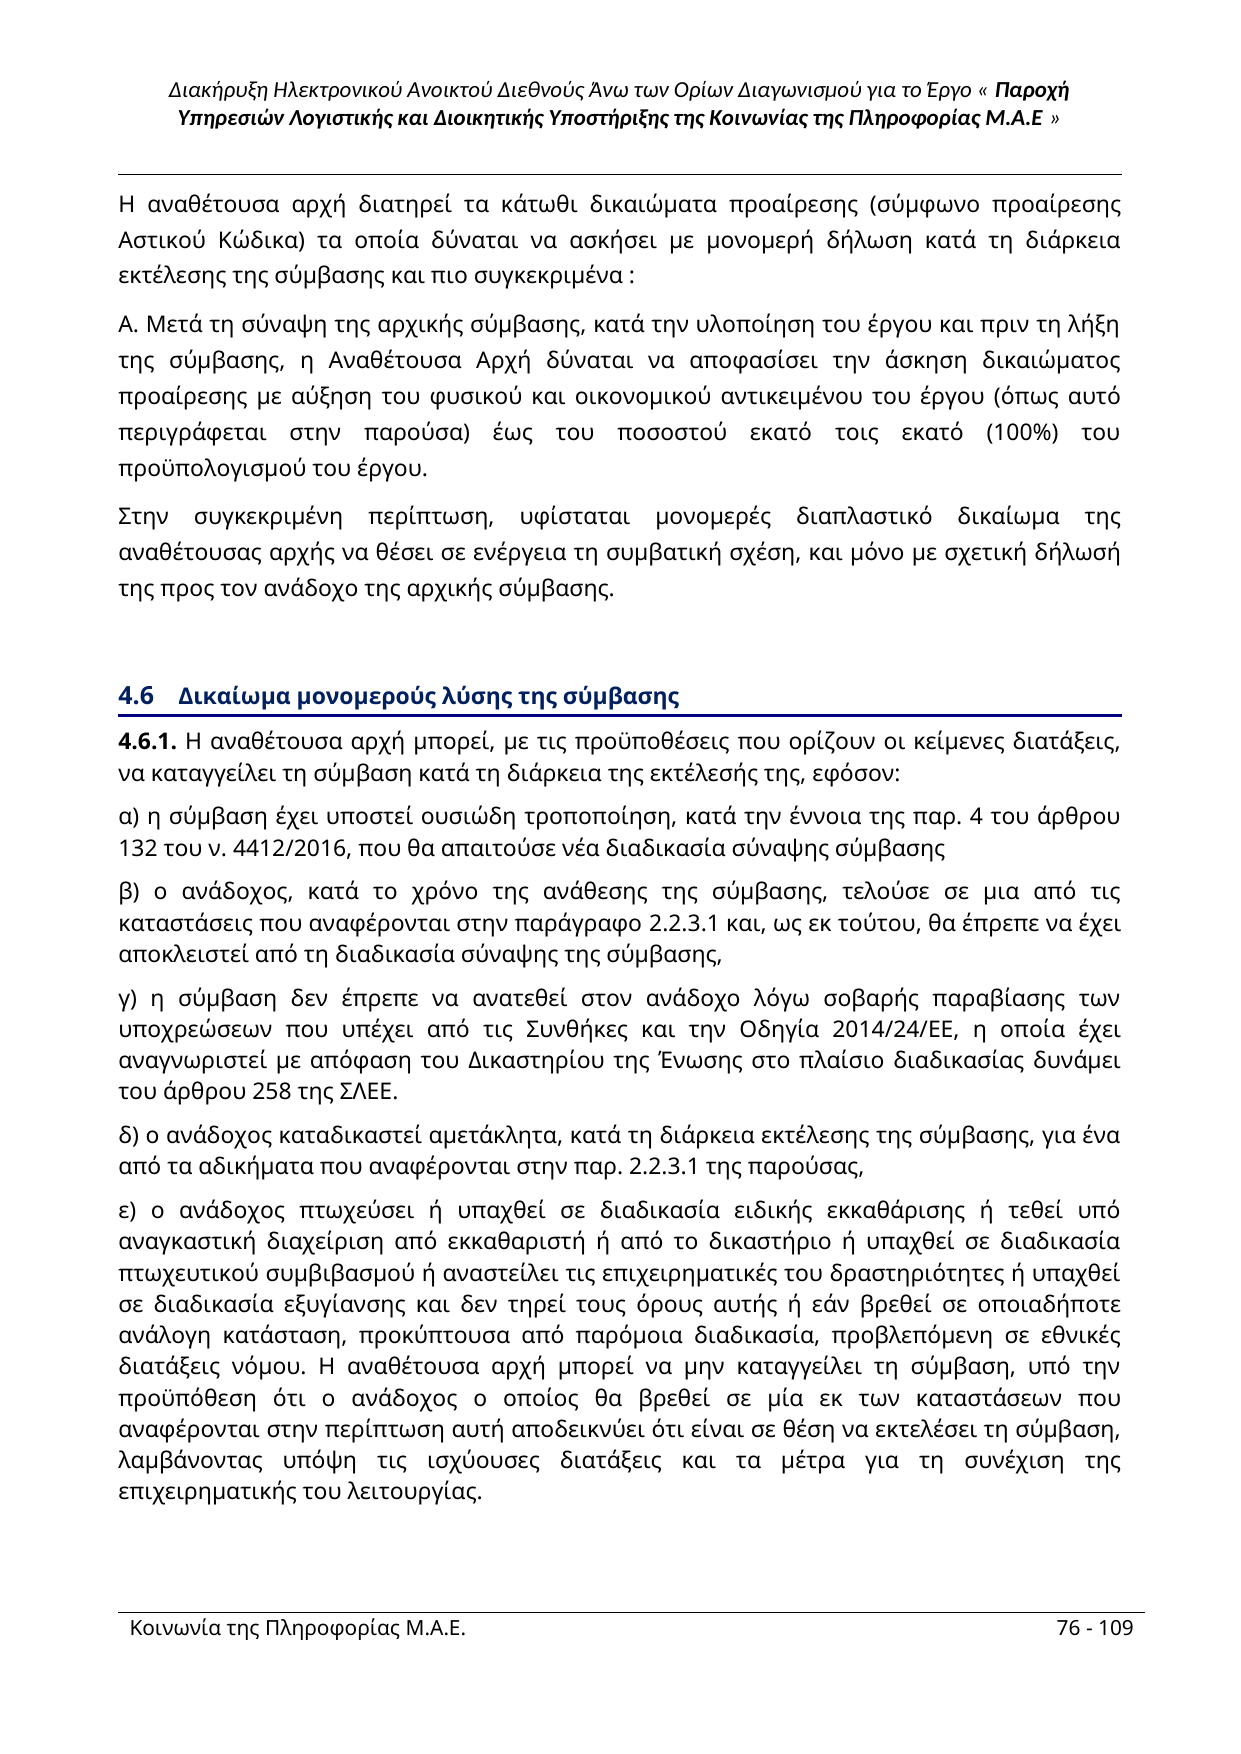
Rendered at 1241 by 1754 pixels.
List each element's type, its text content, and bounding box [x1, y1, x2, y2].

subtitle Δικαίωμα μονομερούς λύσης της σύμβασης [118, 678, 1122, 714]
text δ) ο ανάδοχος καταδικαστεί αμετάκλητα, κατά τη διάρκεια εκτέλεσης της σύμβασης, για ένα από τα αδικήματα που αναφέρονται στην παρ. 2.2.3.1 της παρούσας, [118, 1119, 1122, 1181]
text Η αναθέτουσα αρχή διατηρεί τα κάτωθι δικαιώματα προαίρεσης (σύμφωνο προαίρεσης Αστικού Κώδικα) τα οποία δύναται να ασκήσει με μονομερή δήλωση κατά τη διάρκεια εκτέλεσης της σύμβασης και πιο συγκεκριμένα : [118, 188, 1122, 291]
text Α. Μετά τη σύναψη της αρχικής σύμβασης, κατά την υλοποίηση του έργου και πριν τη λήξη της σύμβασης, η Αναθέτουσα Αρχή δύναται να αποφασίσει την άσκηση δικαιώματος προαίρεσης με αύξηση του φυσικού και οικονομικού αντικειμένου του έργου (όπως αυτό περιγράφεται στην παρούσα) έως του ποσοστού εκατό τοις εκατό (100%) του προϋπολογισμού του έργου. [118, 308, 1122, 483]
text γ) η σύμβαση δεν έπρεπε να ανατεθεί στον ανάδοχο λόγω σοβαρής παραβίασης των υποχρεώσεων που υπέχει από τις Συνθήκες και την Οδηγία 2014/24/ΕΕ, η οποία έχει αναγνωριστεί με απόφαση του Δικαστηρίου της Ένωσης στο πλαίσιο διαδικασίας δυνάμει του άρθρου 258 της ΣΛΕΕ. [118, 981, 1122, 1106]
text α) η σύμβαση έχει υποστεί ουσιώδη τροποποίηση, κατά την έννοια της παρ. 4 του άρθρου 132 του ν. 4412/2016, που θα απαιτούσε νέα διαδικασία σύναψης σύμβασης [118, 800, 1122, 863]
text Στην συγκεκριμένη περίπτωση, υφίσταται μονομερές διαπλαστικό δικαίωμα της αναθέτουσας αρχής να θέσει σε ενέργεια τη συμβατική σχέση, και μόνο με σχετική δήλωσή της προς τον ανάδοχο της αρχικής σύμβασης. [118, 500, 1122, 603]
text 4.6.1. Η αναθέτουσα αρχή μπορεί, με τις προϋποθέσεις που ορίζουν οι κείμενες διατάξεις, να καταγγείλει τη σύμβαση κατά τη διάρκεια της εκτέλεσής της, εφόσον: [118, 725, 1122, 788]
text β) ο ανάδοχος, κατά το χρόνο της ανάθεσης της σύμβασης, τελούσε σε μια από τις καταστάσεις που αναφέρονται στην παράγραφο 2.2.3.1 και, ως εκ τούτου, θα έπρεπε να έχει αποκλειστεί από τη διαδικασία σύναψης της σύμβασης, [118, 875, 1122, 969]
text ε) ο ανάδοχος πτωχεύσει ή υπαχθεί σε διαδικασία ειδικής εκκαθάρισης ή τεθεί υπό αναγκαστική διαχείριση από εκκαθαριστή ή από το δικαστήριο ή υπαχθεί σε διαδικασία πτωχευτικού συμβιβασμού ή αναστείλει τις επιχειρηματικές του δραστηριότητες ή υπαχθεί σε διαδικασία εξυγίανσης και δεν τηρεί τους όρους αυτής ή εάν βρεθεί σε οποιαδήποτε ανάλογη κατάσταση, προκύπτουσα από παρόμοια διαδικασία, προβλεπόμενη σε εθνικές διατάξεις νόμου. Η αναθέτουσα αρχή μπορεί να μην καταγγείλει τη σύμβαση, υπό την προϋπόθεση ότι ο ανάδοχος ο οποίος θα βρεθεί σε μία εκ των καταστάσεων που αναφέρονται στην περίπτωση αυτή αποδεικνύει ότι είναι σε θέση να εκτελέσει τη σύμβαση, λαμβάνοντας υπόψη τις ισχύουσες διατάξεις και τα μέτρα για τη συνέχιση της επιχειρηματικής του λειτουργίας. [118, 1194, 1122, 1506]
